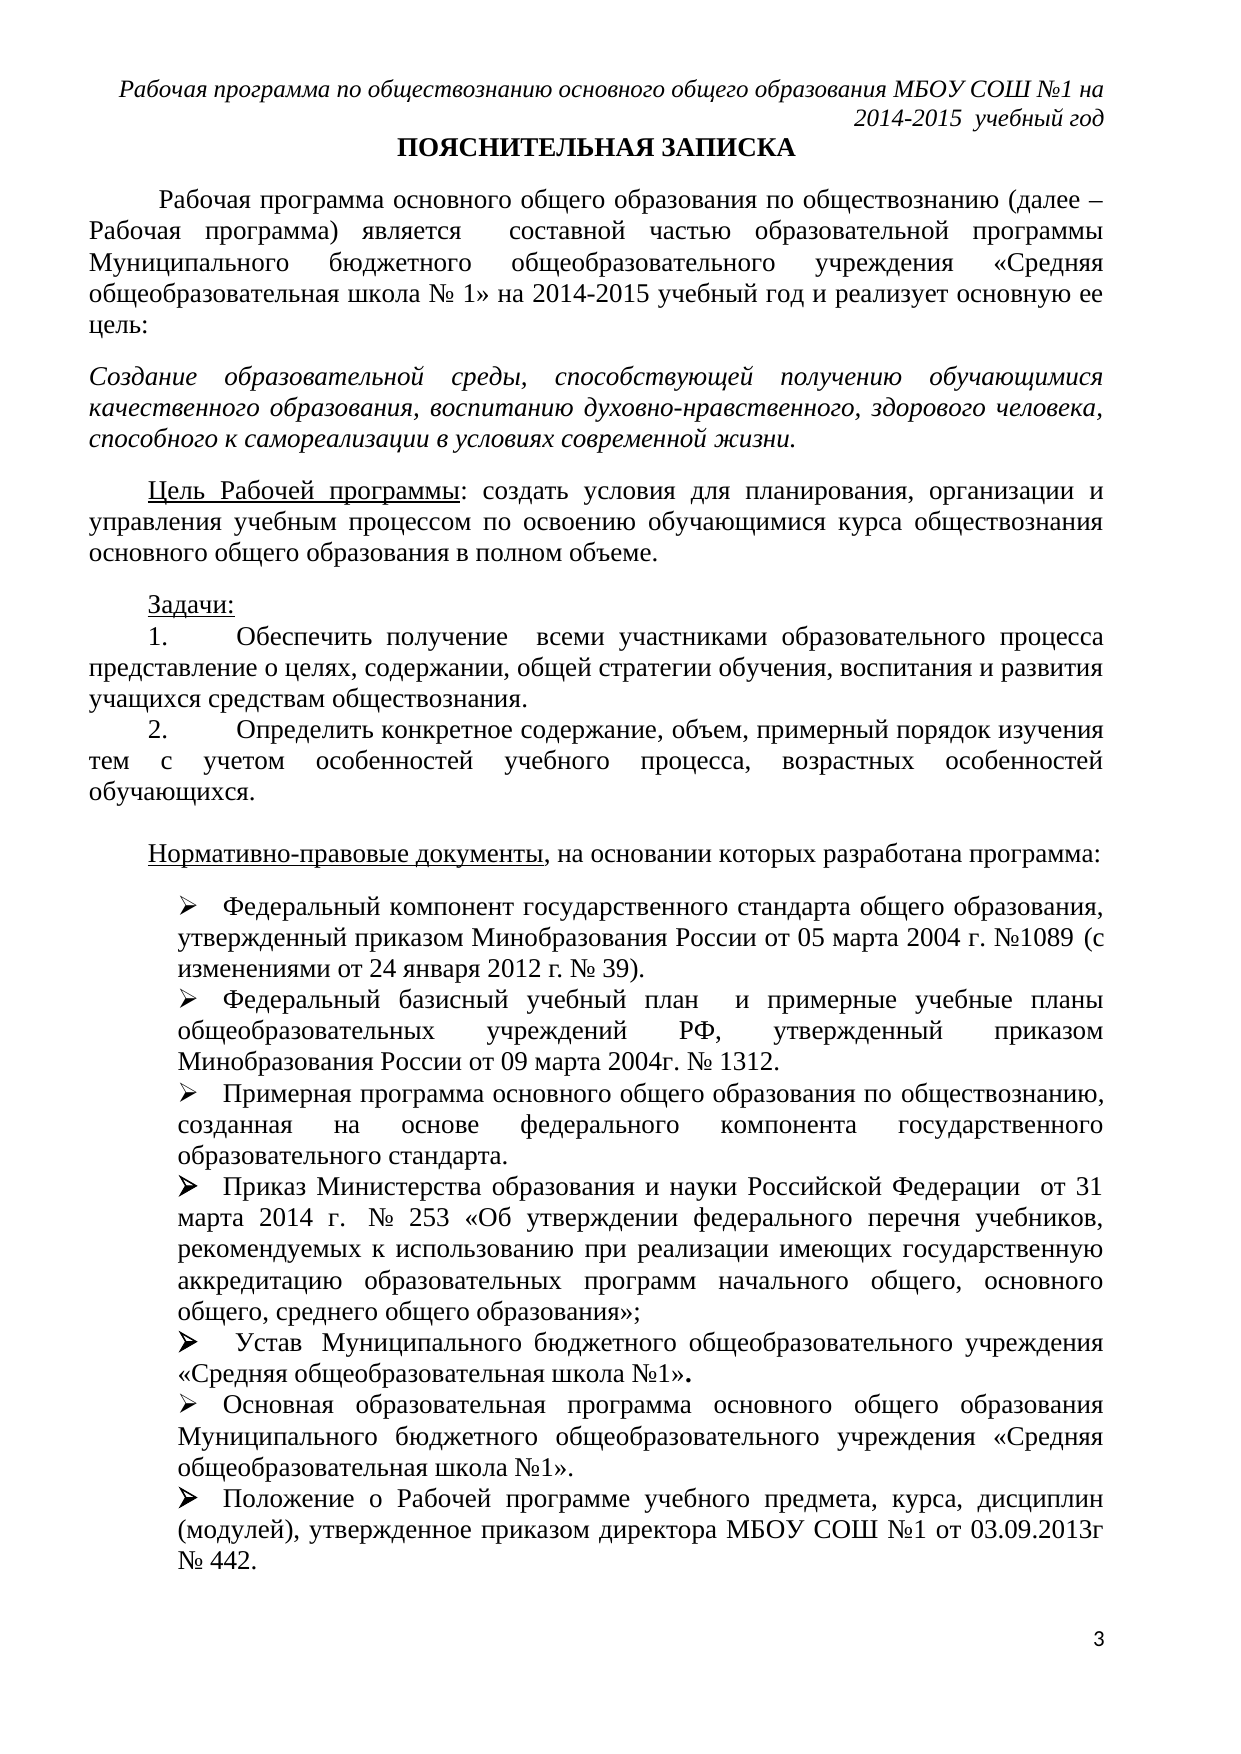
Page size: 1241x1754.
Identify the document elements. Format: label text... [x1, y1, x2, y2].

list Основная образовательная программа основного общего образования Муниципального бюджетного общеобразовательного учреждения «Средняя общеобразовательная школа №1». [177, 1388, 1104, 1482]
list Приказ Министерства образования и науки Российской Федерации от 31 марта 2014 г. № 253 «Об утверждении федерального перечня учебников, рекомендуемых к использованию при реализации имеющих государственную аккредитацию образовательных программ начального общего, основного общего, среднего общего образования»; [177, 1170, 1104, 1326]
text Нормативно-правовые документы, на основании которых разработана программа: [89, 838, 1104, 869]
list Положение о Рабочей программе учебного предмета, курса, дисциплин (модулей), утвержденное приказом директора МБОУ СОШ №1 от 03.09.2013г № 442. [177, 1482, 1104, 1576]
list Примерная программа основного общего образования по обществознанию, созданная на основе федерального компонента государственного образовательного стандарта. [177, 1077, 1104, 1170]
text Создание образовательной среды, способствующей получению обучающимися качественного образования, воспитанию духовно-нравственного, здорового человека, способного к самореализации в условиях современной жизни. [89, 360, 1104, 453]
text Цель Рабочей программы: создать условия для планирования, организации и управления учебным процессом по освоению обучающимися курса обществознания основного общего образования в полном объеме. [89, 474, 1104, 568]
list Определить конкретное содержание, объем, примерный порядок изучения тем с учетом особенностей учебного процесса, возрастных особенностей обучающихся. [89, 713, 1104, 806]
text ПОЯСНИТЕЛЬНАЯ ЗАПИСКА [89, 131, 1104, 162]
text Задачи: [89, 588, 1104, 619]
list Устав Муниципального бюджетного общеобразовательного учреждения «Средняя общеобразовательная школа №1». [177, 1326, 1104, 1388]
list Федеральный компонент государственного стандарта общего образования, утвержденный приказом Минобразования России от 05 марта 2004 г. №1089 (с изменениями от 24 января 2012 г. № 39). [177, 889, 1104, 983]
list Обеспечить получение всеми участниками образовательного процесса представление о целях, содержании, общей стратегии обучения, воспитания и развития учащихся средствам обществознания. [89, 619, 1104, 713]
list Федеральный базисный учебный план и примерные учебные планы общеобразовательных учреждений РФ, утвержденный приказом Минобразования России от 09 марта 2004г. № 1312. [177, 983, 1104, 1077]
text Рабочая программа основного общего образования по обществознанию (далее – Рабочая программа) является составной частью образовательной программы Муниципального бюджетного общеобразовательного учреждения «Средняя общеобразовательная школа № 1» на 2014-2015 учебный год и реализует основную ее цель: [89, 183, 1104, 339]
